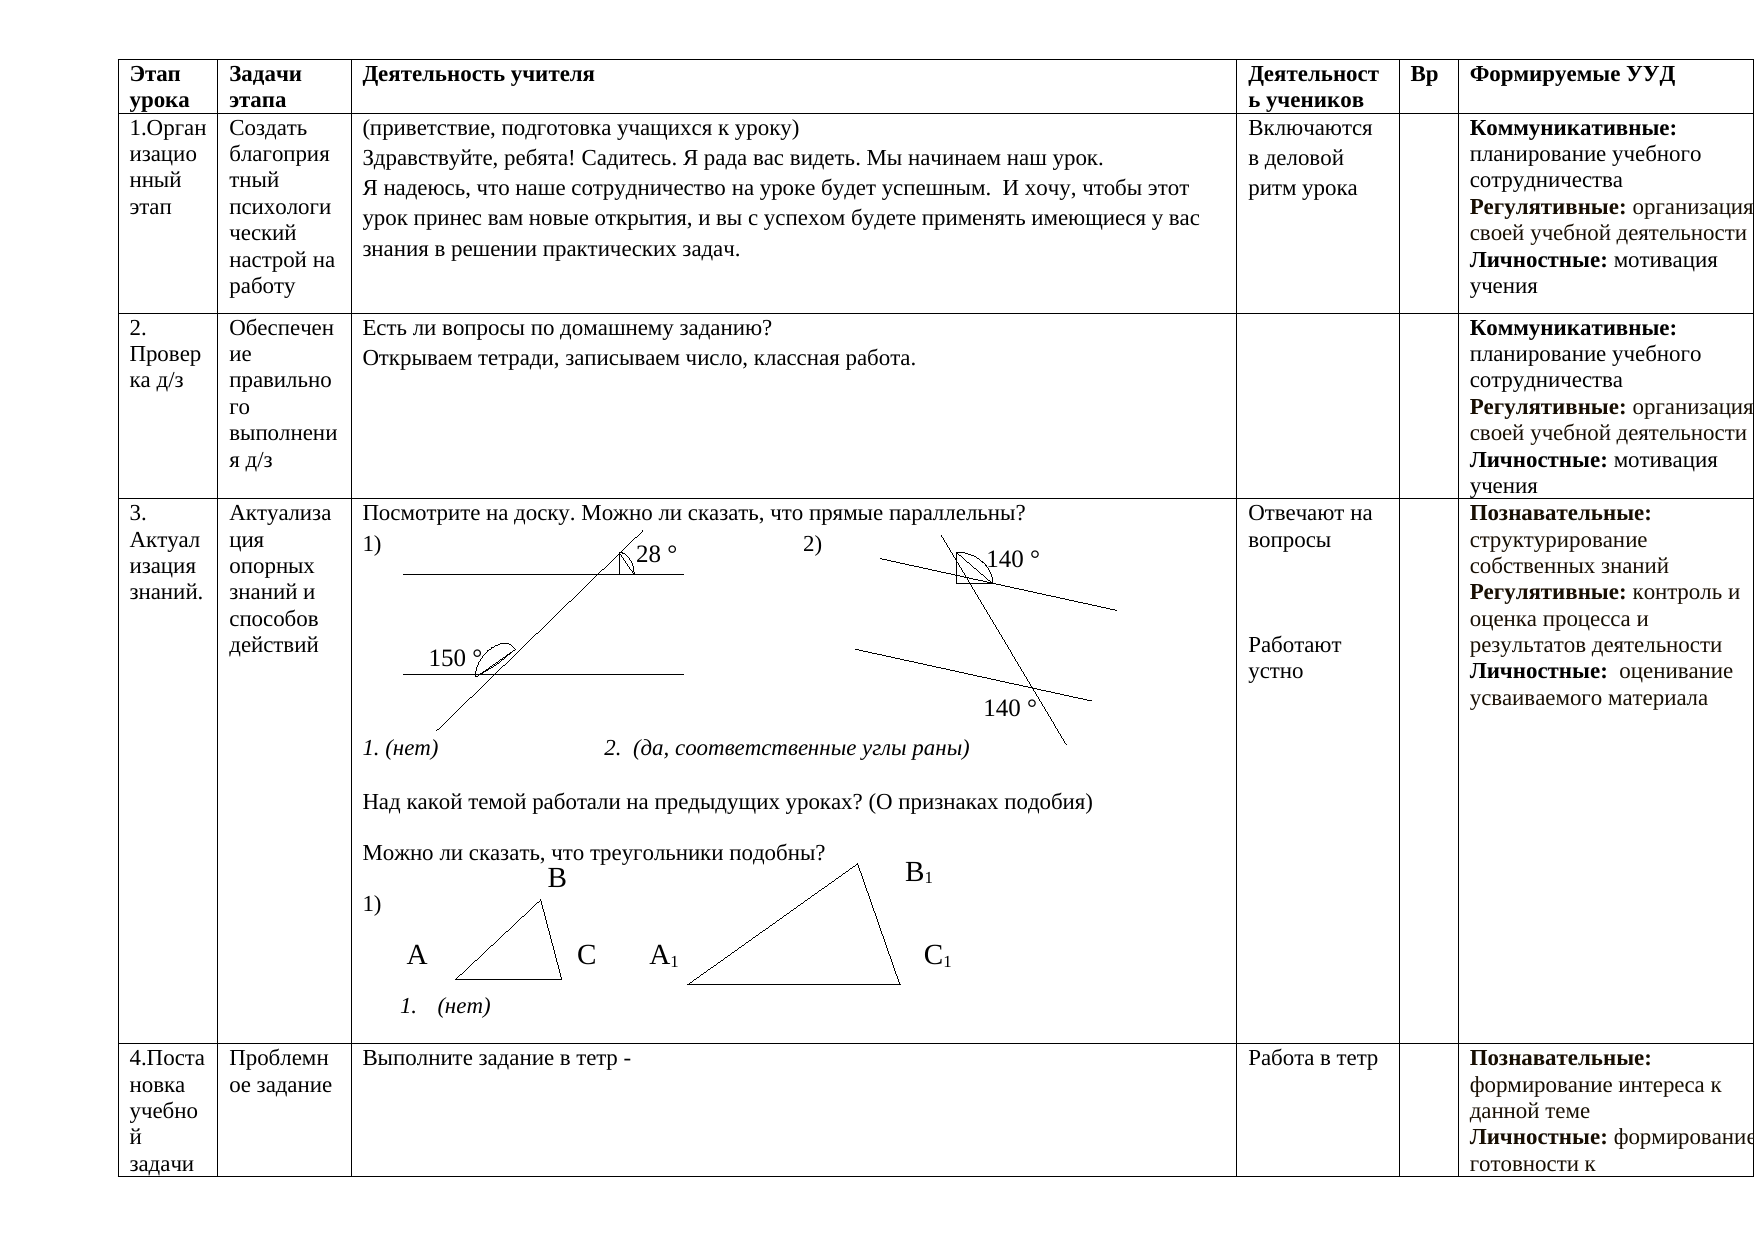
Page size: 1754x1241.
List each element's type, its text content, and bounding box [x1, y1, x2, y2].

table_cell [1400, 499, 1458, 1043]
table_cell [352, 1044, 1236, 1176]
table_cell Работа в тетр [1237, 1044, 1399, 1176]
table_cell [1459, 1044, 1753, 1176]
table_cell Есть ли вопросы по домашнему заданию? Открываем тетради, записываем число, классная работа. [352, 314, 1236, 498]
table_cell [1400, 1044, 1458, 1176]
table_cell Познавательные: структурирование собственных знаний Регулятивные: контроль и оценка процесса и результатов деятельности Личностные: оценивание усваиваемого материала [1459, 499, 1753, 1043]
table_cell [119, 1044, 217, 1176]
table_cell Проблемное задание [218, 1044, 351, 1176]
table_cell Включаются в деловой ритм урока [1237, 114, 1399, 313]
table_cell Актуализация опорных знаний и способов действий [218, 499, 351, 1043]
table_cell 1.Организационный этап [119, 114, 217, 313]
table_cell Создать благоприятный психологический настрой на работу [218, 114, 351, 313]
table_cell 3. Актуализация знаний. [119, 499, 217, 1043]
table_cell [1400, 114, 1458, 313]
table_cell 2. Проверка д/з [119, 314, 217, 498]
table_cell Коммуникативные: планирование учебного сотрудничества Регулятивные: организация своей учебной деятельности Личностные: мотивация учения [1459, 314, 1753, 498]
table_header Деятельность учителя [352, 60, 1236, 113]
table_cell [1400, 314, 1458, 498]
table_cell Отвечают на вопросы Работают устно [1237, 499, 1399, 1043]
table_cell (приветствие, подготовка учащихся к уроку) Здравствуйте, ребята! Садитесь. Я рада вас видеть. Мы начинаем наш урок. Я надеюсь, что наше сотрудничество на уроке будет успешным. И хочу, чтобы этот урок принес вам новые открытия, и вы с успехом будете применять имеющиеся у вас знания в решении практических задач. [352, 114, 1236, 313]
table_cell Коммуникативные: планирование учебного сотрудничества Регулятивные: организация своей учебной деятельности Личностные: мотивация учения [1459, 114, 1753, 313]
table_cell Посмотрите на доску. Можно ли сказать, что прямые параллельны? 1) 2) 1. (нет) 2. (да, соответственные углы раны) Над какой темой работали на предыдущих уроках? (О признаках подобия) Можно ли сказать, что треугольники подобны? 1) (нет) [352, 499, 1236, 1043]
table_cell [1237, 314, 1399, 498]
table_header Задачи этапа [218, 60, 351, 113]
table_header Формируемые УУД [1459, 60, 1753, 113]
table_cell Обеспечение правильного выполнения д/з [218, 314, 351, 498]
table_header Этап урока [119, 60, 217, 113]
table_header Вр [1400, 60, 1458, 113]
table_header Деятельность учеников [1237, 60, 1399, 113]
